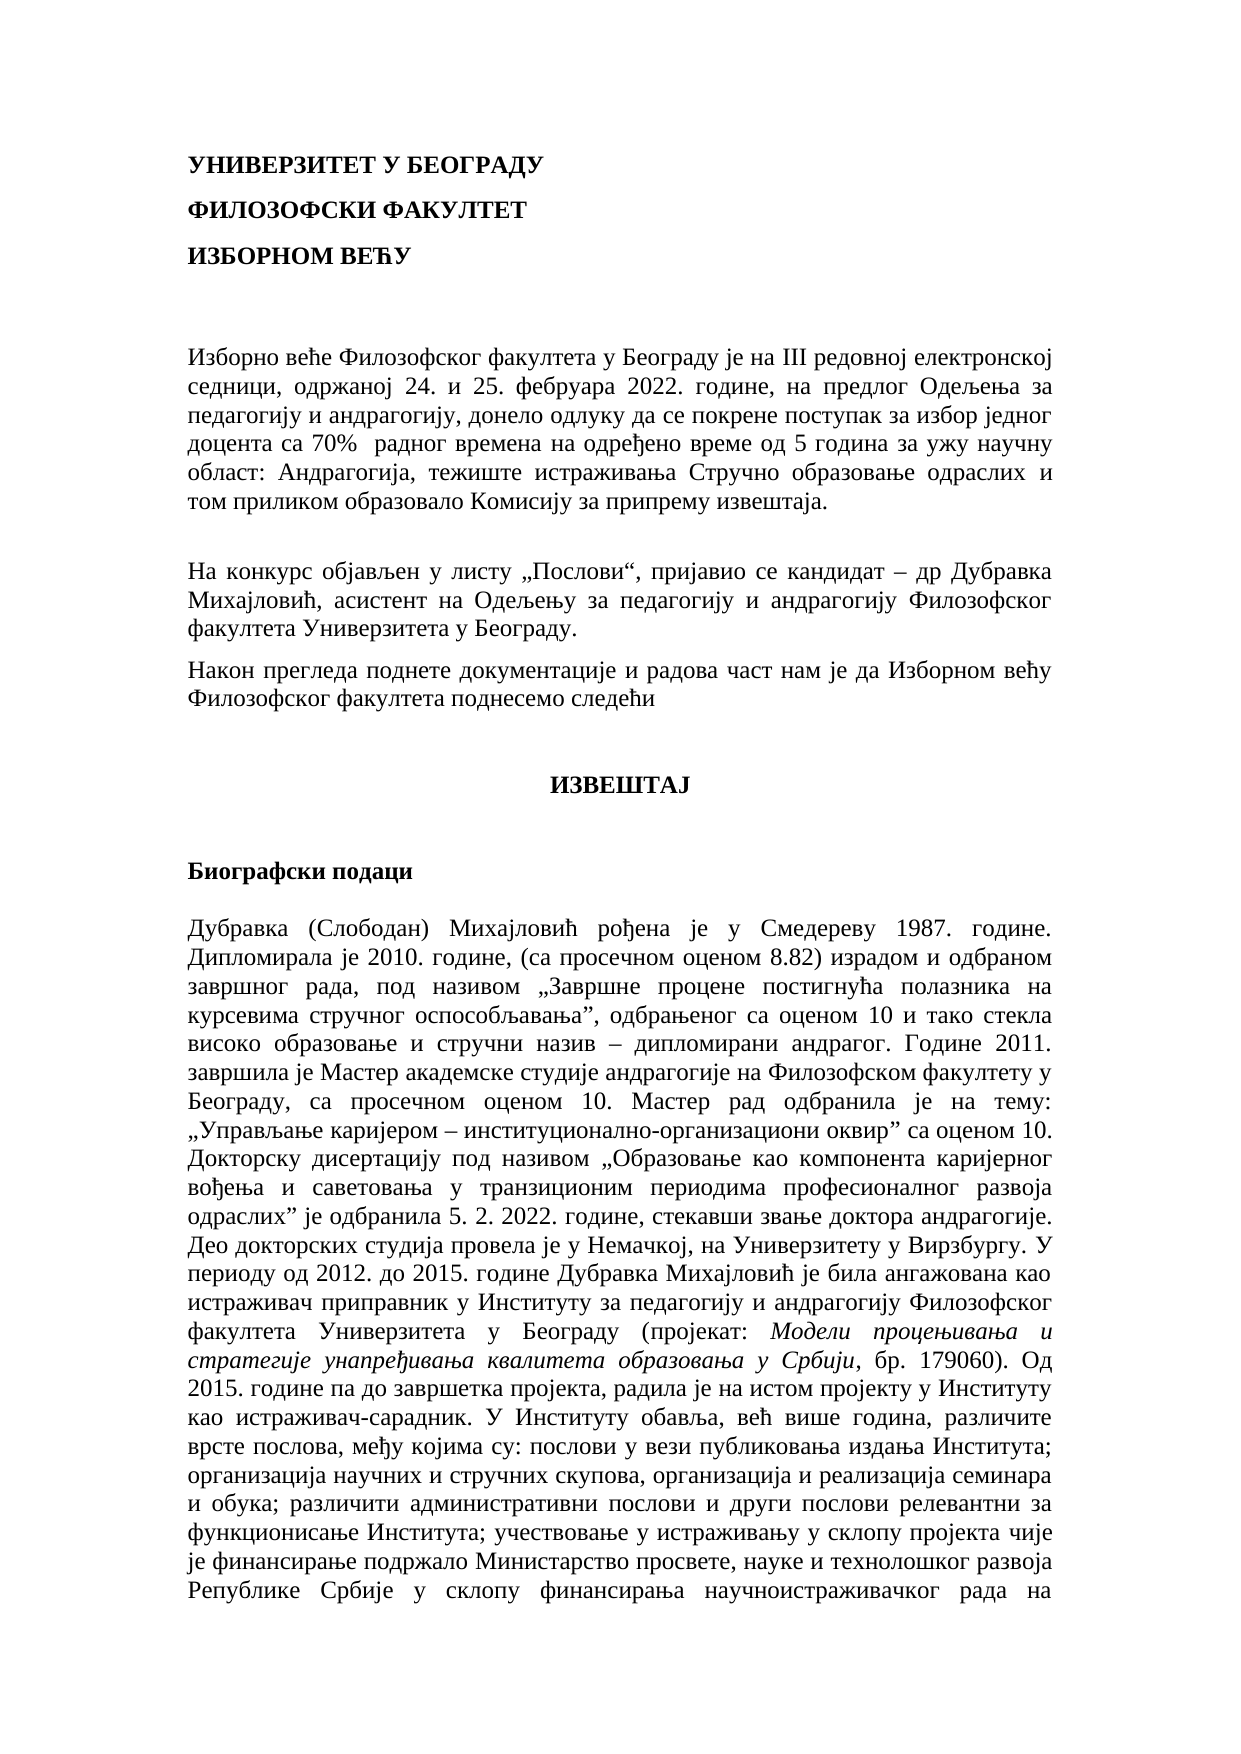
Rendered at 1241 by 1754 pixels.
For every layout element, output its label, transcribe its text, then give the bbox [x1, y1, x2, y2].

text На конкурс објављен у листу „Послови“, пријавио се кандидат – др Дубравка Михајловић, асистент на Одељењу за педагогију и андрагогију Филозофског факултета Универзитета у Београду. [187, 556, 1053, 642]
text Изборно веће Филозофског факултета у Београду је на III редовној електронској седници, одржаној 24. и 25. фебруара 2022. године, на предлог Одељења за педагогију и андрагогију, донело одлуку да се покрене поступак за избор једног доцента са 70% радног времена на одређено време од 5 година за ужу научну област: Андрагогија, тежиште истраживања Стручно образовање одраслих и том приликом образовало Комисију за припрему извештаја. [187, 342, 1053, 515]
text ИЗБОРНОМ ВЕЋУ [187, 241, 1053, 270]
text УНИВЕРЗИТЕТ У БЕОГРАДУ [187, 150, 1053, 179]
text ФИЛОЗОФСКИ ФАКУЛТЕТ [187, 196, 1053, 224]
text ИЗВЕШТАЈ [187, 770, 1053, 798]
text Биографски подаци [187, 856, 1053, 885]
text Након прегледа поднете документације и радова част нам је да Изборном већу Филозофског факултета поднесемо следећи [187, 655, 1053, 712]
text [187, 913, 1053, 1603]
